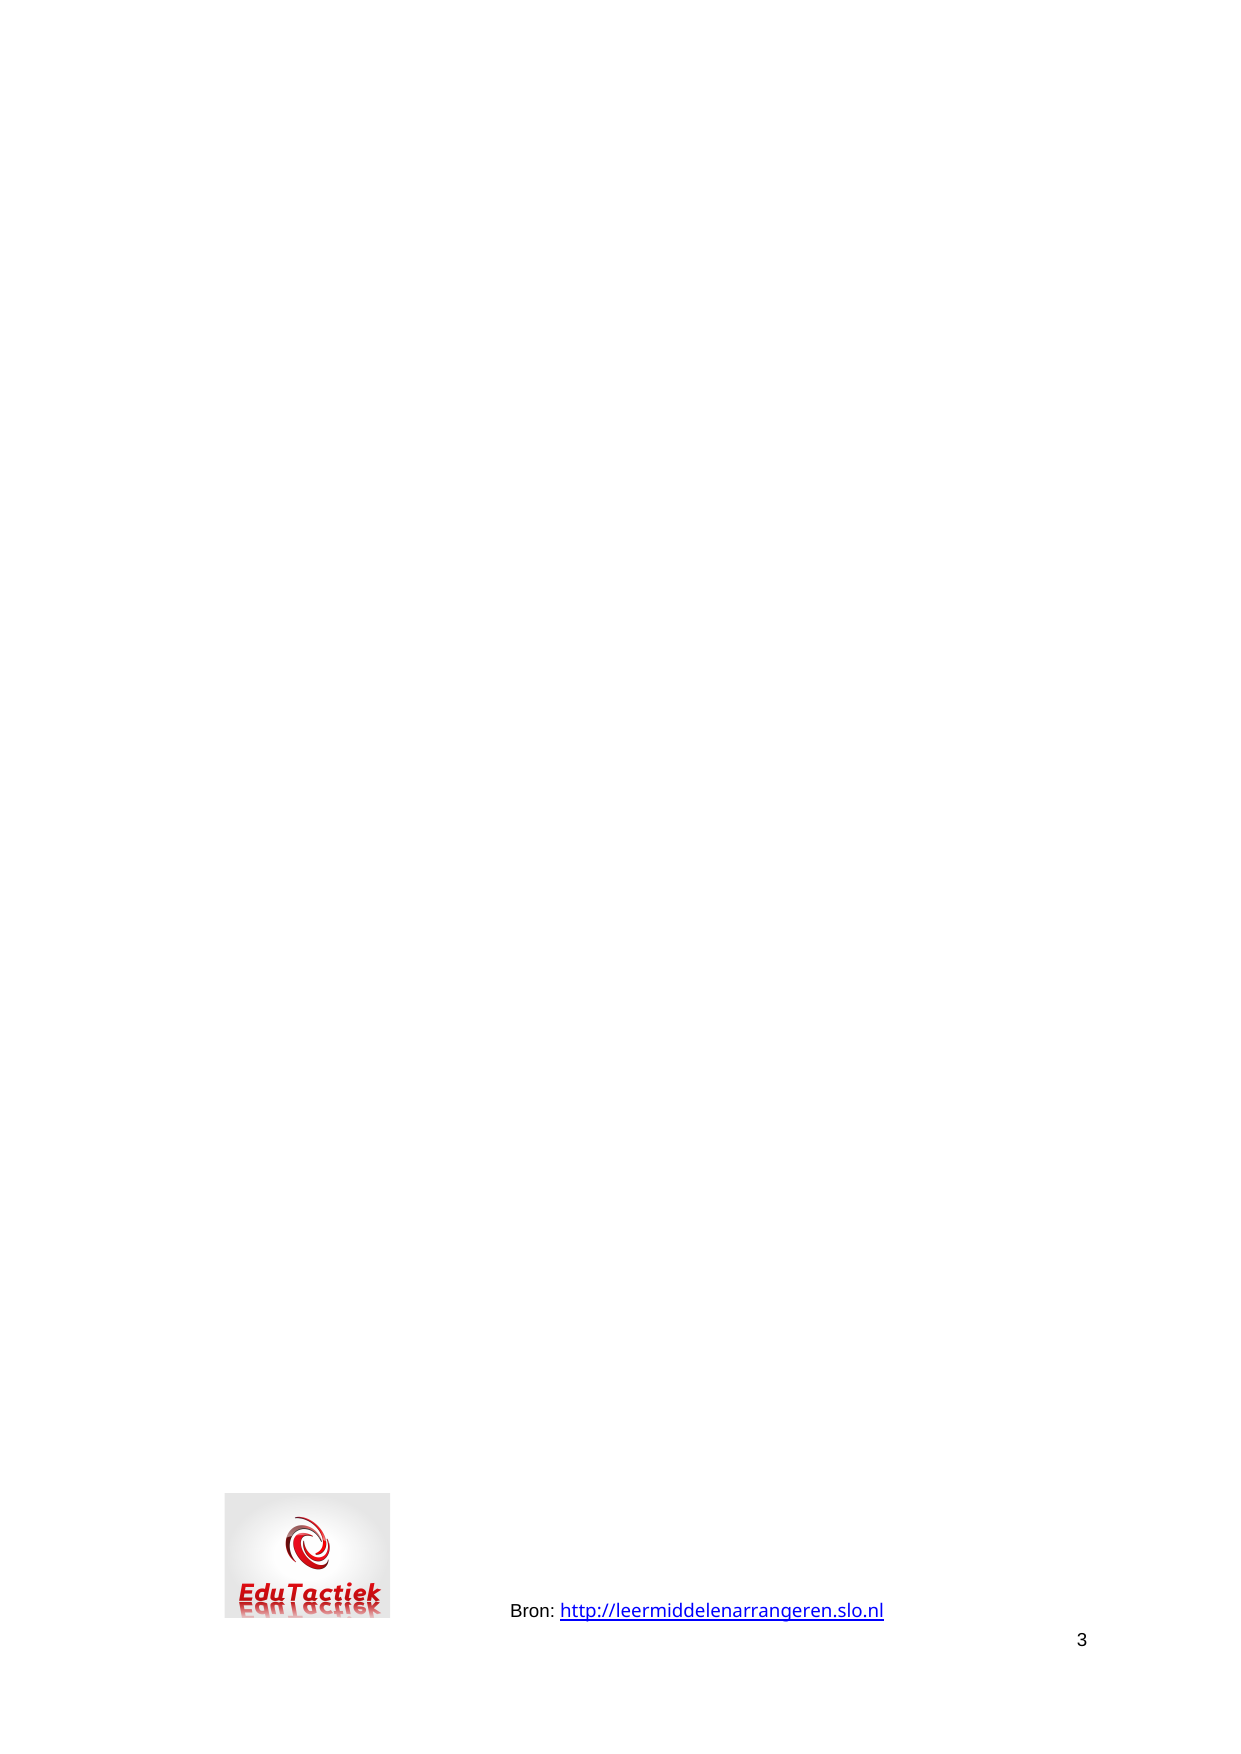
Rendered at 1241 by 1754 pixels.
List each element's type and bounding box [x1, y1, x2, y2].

picture [224, 1493, 391, 1618]
